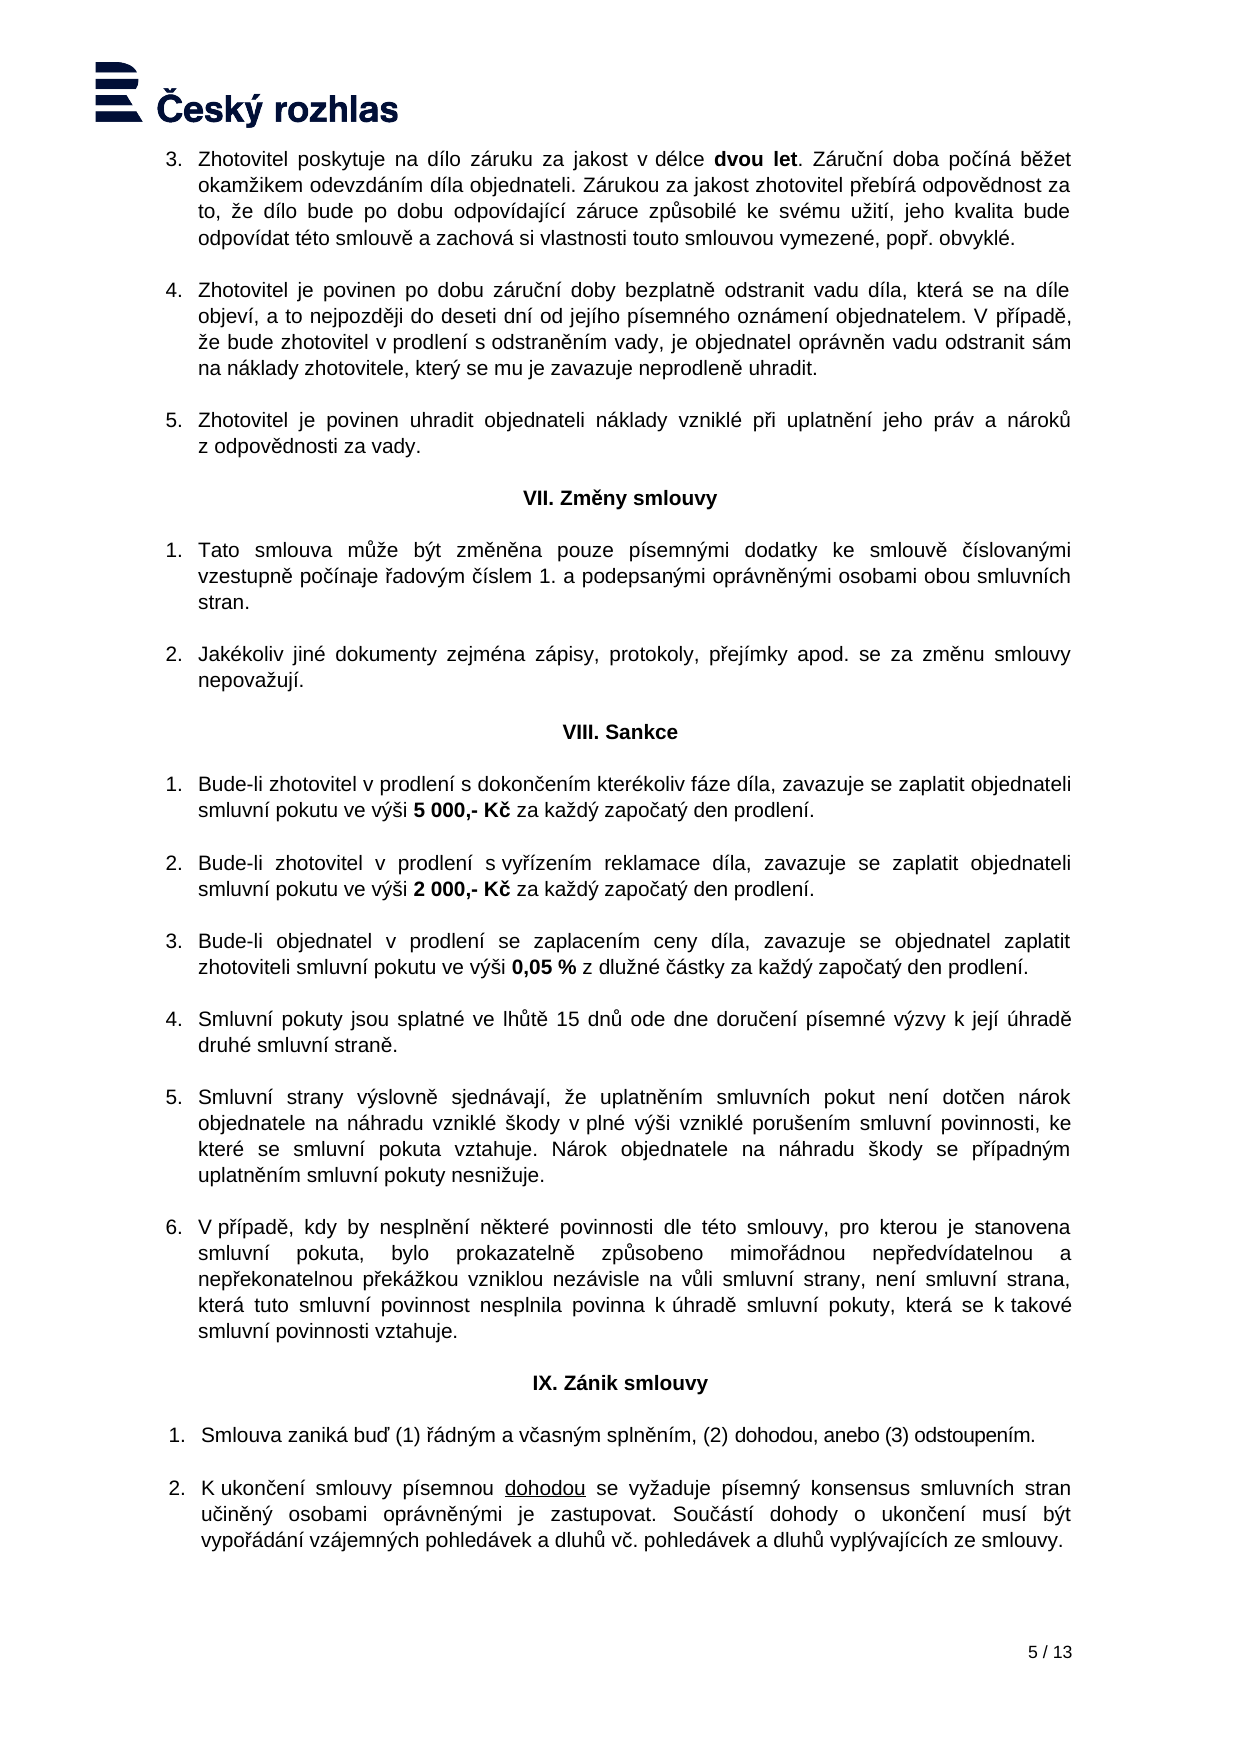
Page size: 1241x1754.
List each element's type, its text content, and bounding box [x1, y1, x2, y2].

list Zhotovitel poskytuje na dílo záruku za jakost v délce dvou let. Záruční doba počíná běžet okamžikem odevzdáním díla objednateli. Zárukou za jakost zhotovitel přebírá odpovědnost za to, že dílo bude po dobu odpovídající záruce způsobilé ke svému užití, jeho kvalita bude odpovídat této smlouvě a zachová si vlastnosti touto smlouvou vymezené, popř. obvyklé. [165, 146, 1072, 250]
list Bude-li objednatel v prodlení se zaplacením ceny díla, zavazuje se objednatel zaplatit zhotoviteli smluvní pokutu ve výši 0,05 % z dlužné částky za každý započatý den prodlení. [165, 927, 1072, 979]
list Smlouva zaniká buď (1) řádným a včasným splněním, (2) dohodou, anebo (3) odstoupením. [168, 1422, 1072, 1448]
list Smluvní strany výslovně sjednávají, že uplatněním smluvních pokut není dotčen nárok objednatele na náhradu vzniklé škody v plné výši vzniklé porušením smluvní povinnosti, ke které se smluvní pokuta vztahuje. Nárok objednatele na náhradu škody se případným uplatněním smluvní pokuty nesnižuje. [165, 1083, 1072, 1188]
list Zhotovitel je povinen uhradit objednateli náklady vzniklé při uplatnění jeho práv a nároků z odpovědnosti za vady. [165, 406, 1072, 458]
subtitle Změny smlouvy [168, 484, 1072, 511]
subtitle Zánik smlouvy [168, 1370, 1072, 1396]
picture [95, 62, 398, 128]
list Smluvní pokuty jsou splatné ve lhůtě 15 dnů ode dne doručení písemné výzvy k její úhradě druhé smluvní straně. [165, 1005, 1072, 1057]
list Bude-li zhotovitel v prodlení s vyřízením reklamace díla, zavazuje se zaplatit objednateli smluvní pokutu ve výši 2 000,- Kč za každý započatý den prodlení. [165, 849, 1072, 901]
list Bude-li zhotovitel v prodlení s dokončením kterékoliv fáze díla, zavazuje se zaplatit objednateli smluvní pokutu ve výši 5 000,- Kč za každý započatý den prodlení. [165, 771, 1072, 823]
list Tato smlouva může být změněna pouze písemnými dodatky ke smlouvě číslovanými vzestupně počínaje řadovým číslem 1. a podepsanými oprávněnými osobami obou smluvních stran. [165, 537, 1072, 615]
subtitle Sankce [168, 719, 1072, 745]
list V případě, kdy by nesplnění některé povinnosti dle této smlouvy, pro kterou je stanovena smluvní pokuta, bylo prokazatelně způsobeno mimořádnou nepředvídatelnou a nepřekonatelnou překážkou vzniklou nezávisle na vůli smluvní strany, není smluvní strana, která tuto smluvní povinnost nesplnila povinna k úhradě smluvní pokuty, která se k takové smluvní povinnosti vztahuje. [165, 1214, 1072, 1344]
list K ukončení smlouvy písemnou dohodou se vyžaduje písemný konsensus smluvních stran učiněný osobami oprávněnými je zastupovat. Součástí dohody o ukončení musí být vypořádání vzájemných pohledávek a dluhů vč. pohledávek a dluhů vyplývajících ze smlouvy. [168, 1474, 1072, 1552]
list Zhotovitel je povinen po dobu záruční doby bezplatně odstranit vadu díla, která se na díle objeví, a to nejpozději do deseti dní od jejího písemného oznámení objednatelem. V případě, že bude zhotovitel v prodlení s odstraněním vady, je objednatel oprávněn vadu odstranit sám na náklady zhotovitele, který se mu je zavazuje neprodleně uhradit. [165, 276, 1072, 380]
list Jakékoliv jiné dokumenty zejména zápisy, protokoly, přejímky apod. se za změnu smlouvy nepovažují. [165, 641, 1072, 693]
